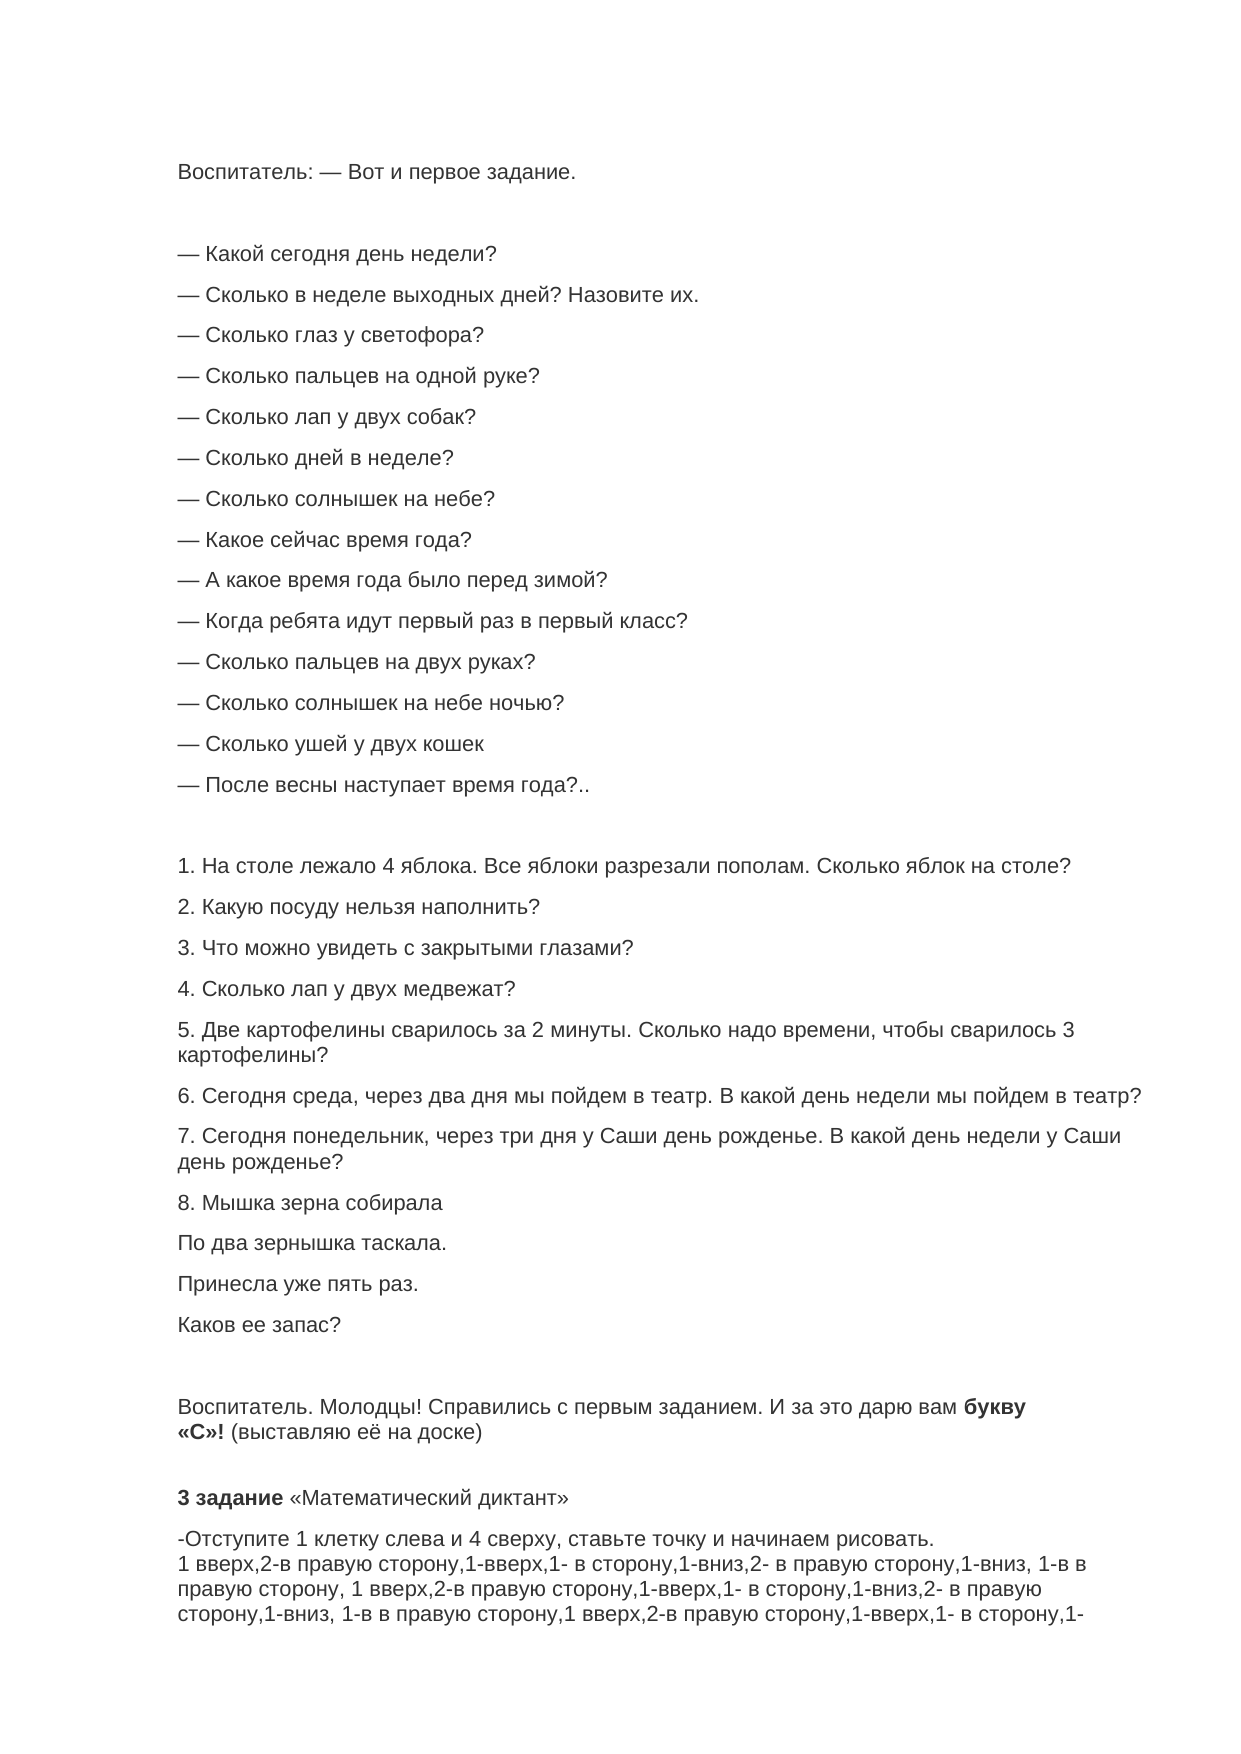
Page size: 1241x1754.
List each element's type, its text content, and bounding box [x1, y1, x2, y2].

text Каков ее запас? [177, 1312, 1152, 1337]
text По два зернышка таскала. [177, 1230, 1152, 1255]
text — Сколько дней в неделе? [177, 445, 1152, 470]
text — Сколько солнышек на небе ночью? [177, 690, 1152, 715]
text 2. Какую посуду нельзя наполнить? [177, 894, 1152, 919]
text — Сколько солнышек на небе? [177, 486, 1152, 511]
text 6. Сегодня среда, через два дня мы пойдем в театр. В какой день недели мы пойдем в театр? [177, 1082, 1152, 1108]
text 5. Две картофелины сварилось за 2 минуты. Сколько надо времени, чтобы сварилось 3 картофелины? [177, 1016, 1152, 1067]
text — Сколько пальцев на двух руках? [177, 649, 1152, 674]
text — Какой сегодня день недели? [177, 241, 1152, 266]
text — Сколько пальцев на одной руке? [177, 363, 1152, 388]
text 8. Мышка зерна собирала [177, 1189, 1152, 1214]
text — Сколько глаз у светофора? [177, 322, 1152, 347]
text — Когда ребята идут первый раз в первый класс? [177, 608, 1152, 633]
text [177, 1526, 1152, 1626]
text — После весны наступает время года?.. [177, 771, 1152, 797]
text — Сколько ушей у двух кошек [177, 731, 1152, 756]
text Воспитатель: — Вот и первое задание. [177, 159, 1152, 184]
text — Какое сейчас время года? [177, 526, 1152, 552]
text 3 задание «Математический диктант» [177, 1459, 1152, 1510]
text 4. Сколько лап у двух медвежат? [177, 976, 1152, 1001]
text 3. Что можно увидеть с закрытыми глазами? [177, 935, 1152, 960]
text 7. Сегодня понедельник, через три дня у Саши день рожденье. В какой день недели у Саши день рожденье? [177, 1123, 1152, 1174]
text Принесла уже пять раз. [177, 1271, 1152, 1296]
text 1. На столе лежало 4 яблока. Все яблоки разрезали пополам. Сколько яблок на столе? [177, 853, 1152, 878]
text Воспитатель. Молодцы! Справились с первым заданием. И за это дарю вам букву «С»! (выставляю её на доске) [177, 1393, 1152, 1444]
text — Сколько лап у двух собак? [177, 404, 1152, 429]
text — Сколько в неделе выходных дней? Назовите их. [177, 281, 1152, 307]
text — А какое время года было перед зимой? [177, 567, 1152, 592]
